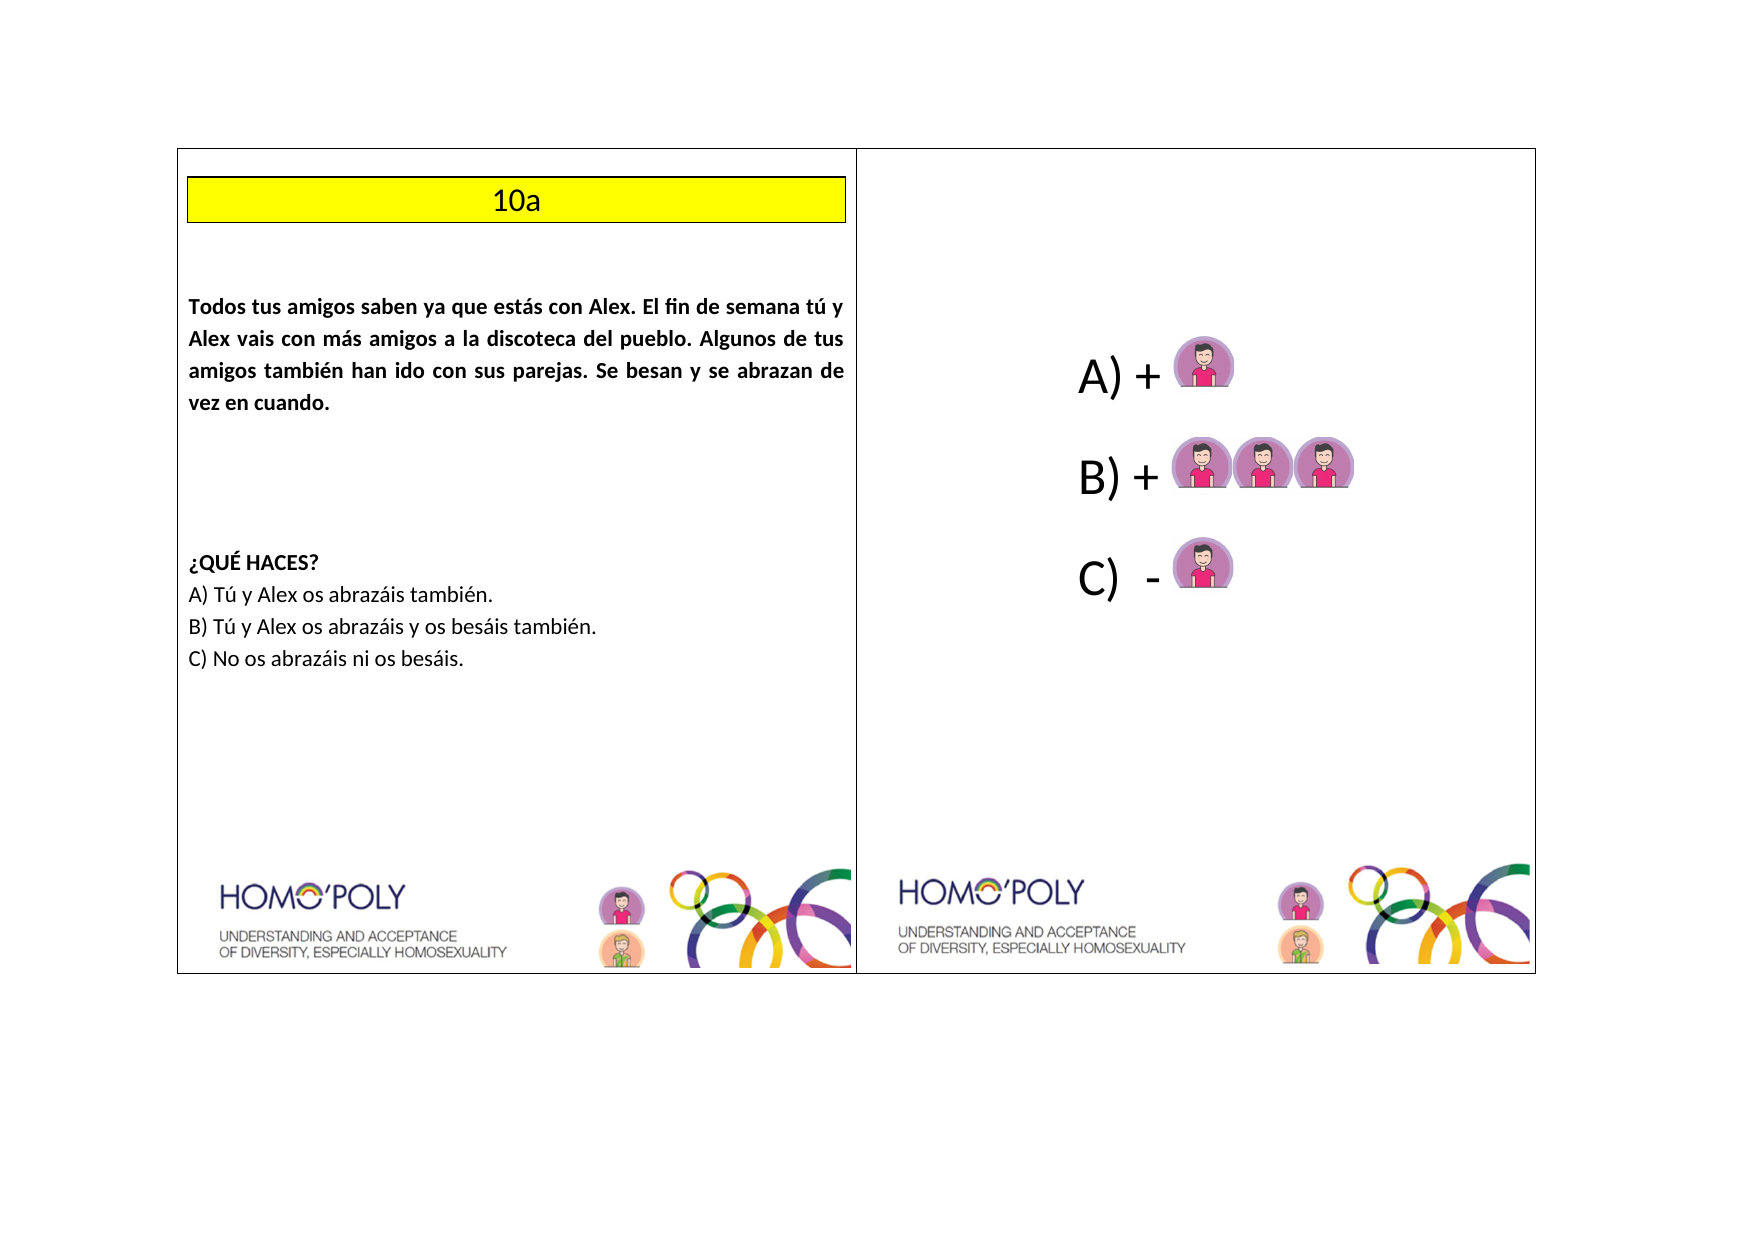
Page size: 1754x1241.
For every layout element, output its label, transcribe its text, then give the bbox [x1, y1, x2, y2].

picture [1171, 437, 1355, 495]
picture [1172, 537, 1234, 595]
picture [1173, 336, 1235, 394]
table_header A) + B) + C) - [857, 149, 1535, 973]
picture [859, 862, 1530, 964]
picture [180, 866, 851, 968]
table_header Todos tus amigos saben ya que estás con Alex. El fin de semana tú y Alex vais con más amigos a la discoteca del pueblo. Algunos de tus amigos también han ido con sus parejas. Se besan y se abrazan de vez en cuando. ¿QUÉ HACES? A) Tú y Alex os abrazáis también. B) Tú y Alex os abrazáis y os besáis también. C) No os abrazáis ni os besáis. [178, 149, 856, 973]
